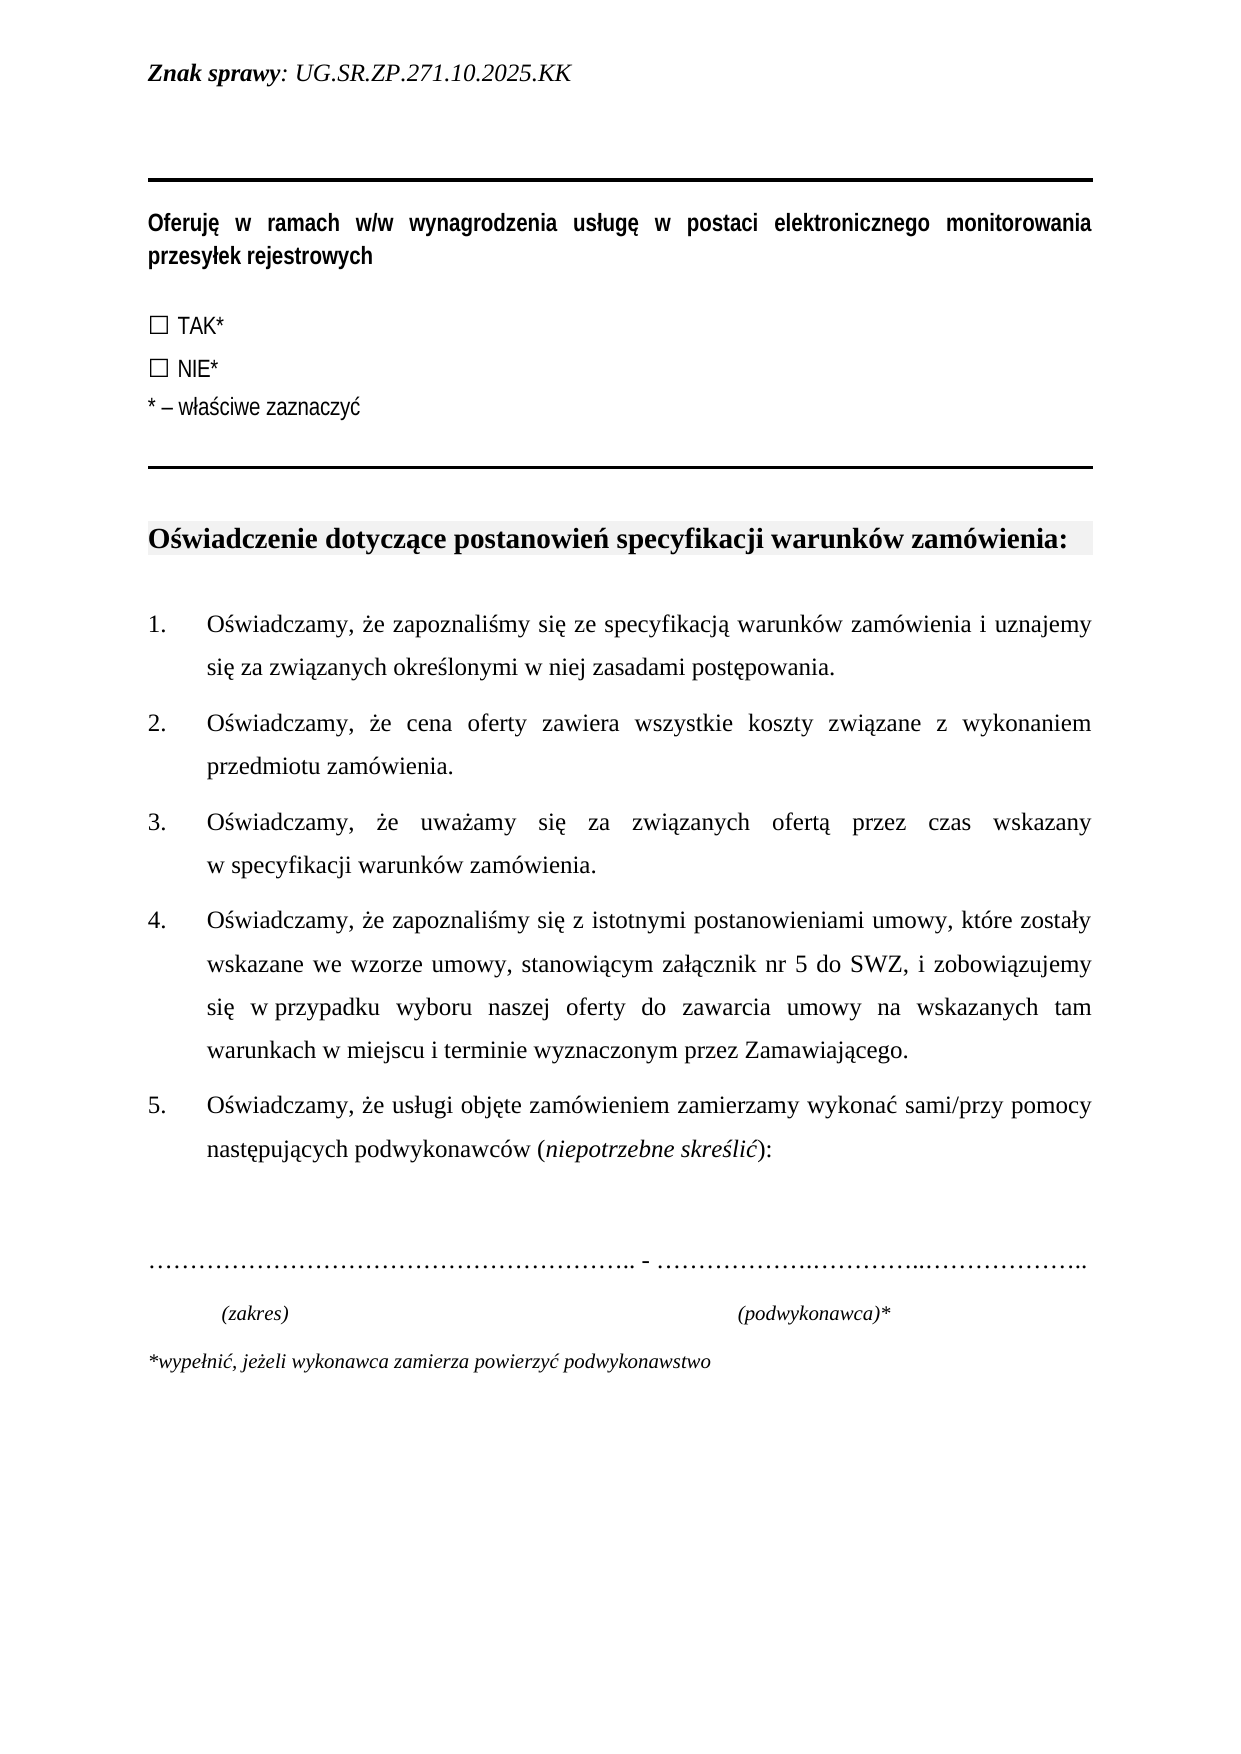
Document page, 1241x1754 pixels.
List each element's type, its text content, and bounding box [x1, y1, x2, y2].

list Oświadczamy, że usługi objęte zamówieniem zamierzamy wykonać sami/przy pomocy następujących podwykonawców (niepotrzebne skreślić): [148, 1091, 1093, 1162]
text ………………………………………………….. - ……………….…………..……………….. [148, 1245, 1093, 1274]
text *wypełnić, jeżeli wykonawca zamierza powierzyć podwykonawstwo [148, 1349, 1093, 1373]
list NIE* [148, 350, 1093, 384]
text Oświadczenie dotyczące postanowień specyfikacji warunków zamówienia: [148, 521, 1093, 555]
text (zakres) (podwykonawca)* [148, 1301, 1093, 1324]
list Oświadczamy, że zapoznaliśmy się z istotnymi postanowieniami umowy, które zostały wskazane we wzorze umowy, stanowiącym załącznik nr 5 do SWZ, i zobowiązujemy się w przypadku wyboru naszej oferty do zawarcia umowy na wskazanych tam warunkach w miejscu i terminie wyznaczonym przez Zamawiającego. [148, 906, 1093, 1064]
list Oświadczamy, że cena oferty zawiera wszystkie koszty związane z wykonaniem przedmiotu zamówienia. [148, 708, 1093, 780]
text * – właściwe zaznaczyć [148, 392, 1093, 421]
list Oświadczamy, że uważamy się za związanych ofertą przez czas wskazany w specyfikacji warunków zamówienia. [148, 807, 1093, 879]
list TAK* [148, 308, 1093, 342]
text Oferuję w ramach w/w wynagrodzenia usługę w postaci elektronicznego monitorowania przesyłek rejestrowych [148, 208, 1093, 270]
list Oświadczamy, że zapoznaliśmy się ze specyfikacją warunków zamówienia i uznajemy się za związanych określonymi w niej zasadami postępowania. [148, 609, 1093, 681]
